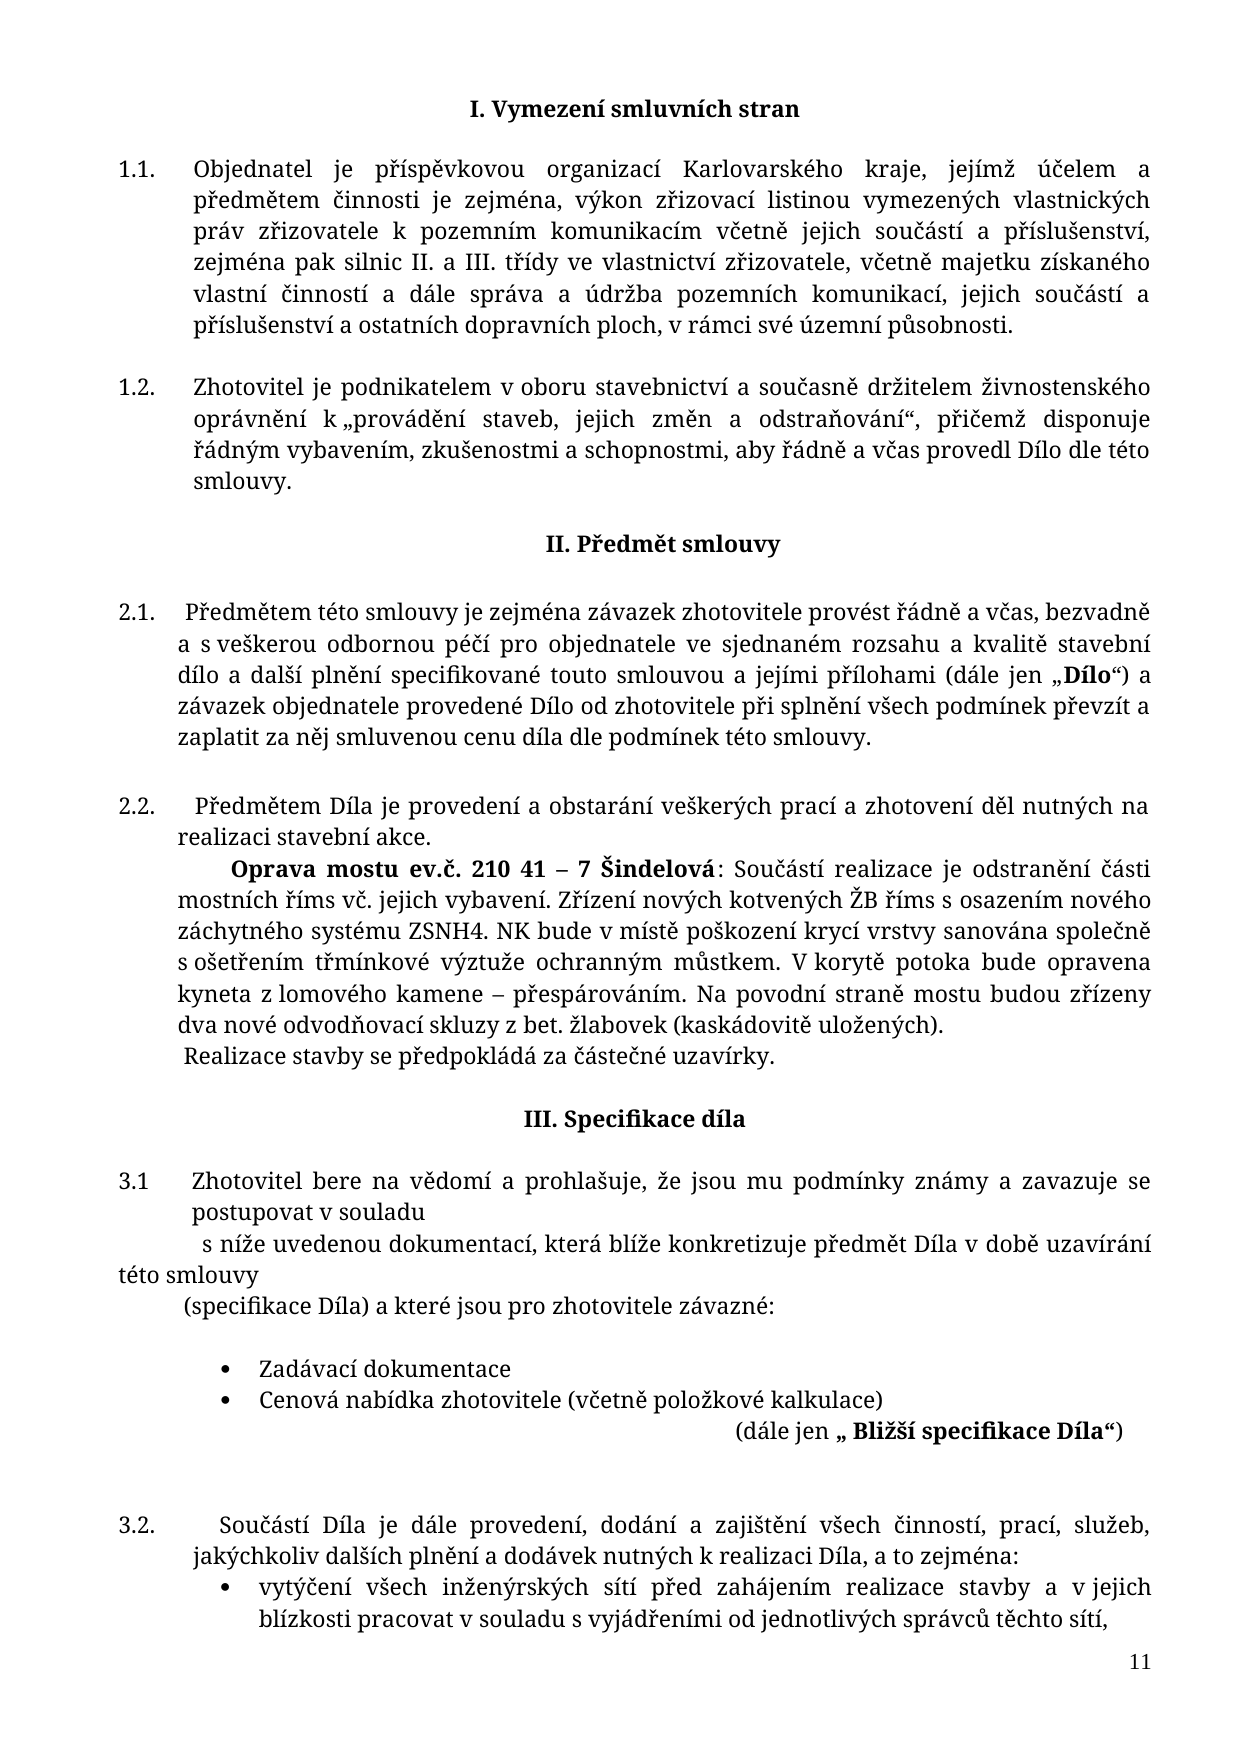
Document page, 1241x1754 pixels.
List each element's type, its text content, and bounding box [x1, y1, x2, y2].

text III. Specifikace díla [118, 1103, 1152, 1134]
text 3.2. Součástí Díla je dále provedení, dodání a zajištění všech činností, prací, služeb, jakýchkoliv dalších plnění a dodávek nutných k realizaci Díla, a to zejména: [118, 1509, 1152, 1571]
text s níže uvedenou dokumentací, která blíže konkretizuje předmět Díla v době uzavírání této smlouvy [118, 1228, 1152, 1290]
list Zhotovitel bere na vědomí a prohlašuje, že jsou mu podmínky známy a zavazuje se postupovat v souladu [118, 1165, 1152, 1228]
text 2.1. Předmětem této smlouvy je zejména závazek zhotovitele provést řádně a včas, bezvadně a s veškerou odbornou péčí pro objednatele ve sjednaném rozsahu a kvalitě stavební dílo a další plnění specifikované touto smlouvou a jejími přílohami (dále jen „Dílo“) a závazek objednatele provedené Dílo od zhotovitele při splnění všech podmínek převzít a zaplatit za něj smluvenou cenu díla dle podmínek této smlouvy. [118, 596, 1152, 753]
text 2.2. Předmětem Díla je provedení a obstarání veškerých prací a zhotovení děl nutných na realizaci stavební akce. [118, 790, 1152, 853]
text 1.1. Objednatel je příspěvkovou organizací Karlovarského kraje, jejímž účelem a předmětem činnosti je zejména, výkon zřizovací listinou vymezených vlastnických práv zřizovatele k pozemním komunikacím včetně jejich součástí a příslušenství, zejména pak silnic II. a III. třídy ve vlastnictví zřizovatele, včetně majetku získaného vlastní činností a dále správa a údržba pozemních komunikací, jejich součástí a příslušenství a ostatních dopravních ploch, v rámci své územní působnosti. [118, 153, 1152, 340]
text (dále jen „ Bližší specifikace Díla“) [229, 1415, 1152, 1446]
list Zadávací dokumentace [221, 1353, 1152, 1384]
text (specifikace Díla) a které jsou pro zhotovitele závazné: [118, 1290, 1152, 1321]
text II. Předmět smlouvy [174, 528, 1152, 559]
text Oprava mostu ev.č. 210 41 – 7 Šindelová: Součástí realizace je odstranění části mostních říms vč. jejich vybavení. Zřízení nových kotvených ŽB říms s osazením nového záchytného systému ZSNH4. NK bude v místě poškození krycí vrstvy sanována společně s ošetřením třmínkové výztuže ochranným můstkem. V korytě potoka bude opravena kyneta z lomového kamene – přespárováním. Na povodní straně mostu budou zřízeny dva nové odvodňovací skluzy z bet. žlabovek (kaskádovitě uložených). [118, 853, 1152, 1040]
list vytýčení všech inženýrských sítí před zahájením realizace stavby a v jejich blízkosti pracovat v souladu s vyjádřeními od jednotlivých správců těchto sítí, [221, 1571, 1152, 1634]
text 1.2. Zhotovitel je podnikatelem v oboru stavebnictví a současně držitelem živnostenského oprávnění k „provádění staveb, jejich změn a odstraňování“, přičemž disponuje řádným vybavením, zkušenostmi a schopnostmi, aby řádně a včas provedl Dílo dle této smlouvy. [118, 371, 1152, 496]
text I. Vymezení smluvních stran [118, 93, 1152, 124]
list Cenová nabídka zhotovitele (včetně položkové kalkulace) [221, 1384, 1152, 1415]
text Realizace stavby se předpokládá za částečné uzavírky. [118, 1040, 1152, 1071]
